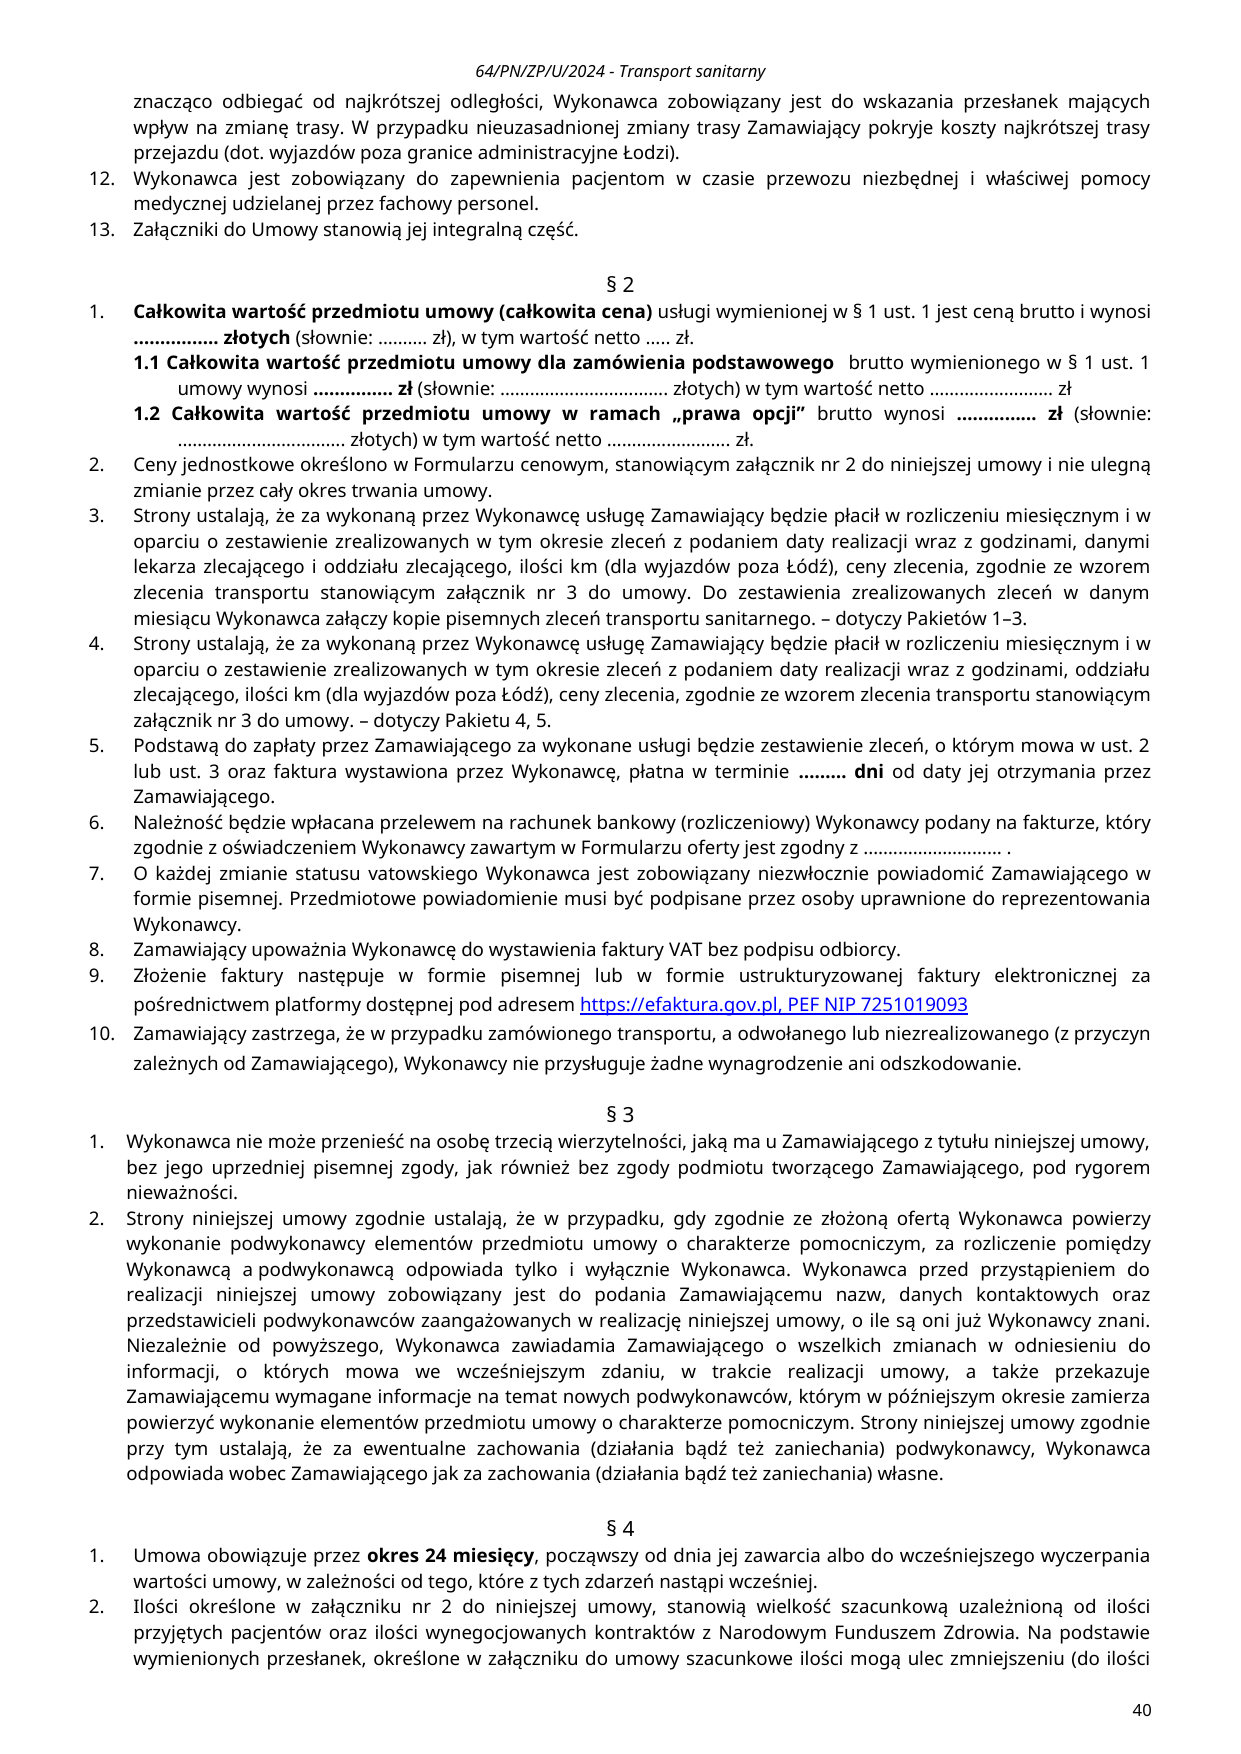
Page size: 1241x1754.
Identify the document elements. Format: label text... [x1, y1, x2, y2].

text 1.2 Całkowita wartość przedmiotu umowy w ramach „prawa opcji” brutto wynosi …………… zł (słownie: ……………………………. złotych) w tym wartość netto ……………………. zł. [133, 401, 1152, 452]
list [89, 89, 1152, 165]
list Należność będzie wpłacana przelewem na rachunek bankowy (rozliczeniowy) Wykonawcy podany na fakturze, który zgodnie z oświadczeniem Wykonawcy zawartym w Formularzu oferty jest zgodny z .……………………… . [89, 809, 1152, 860]
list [89, 1594, 1152, 1670]
list Złożenie faktury następuje w formie pisemnej lub w formie ustrukturyzowanej faktury elektronicznej za pośrednictwem platformy dostępnej pod adresem https://efaktura.gov.pl, PEF NIP 7251019093 [89, 962, 1152, 1017]
list Ceny jednostkowe określono w Formularzu cenowym, stanowiącym załącznik nr 2 do niniejszej umowy i nie ulegną zmianie przez cały okres trwania umowy. [89, 452, 1152, 503]
list Strony niniejszej umowy zgodnie ustalają, że w przypadku, gdy zgodnie ze złożoną ofertą Wykonawca powierzy wykonanie podwykonawcy elementów przedmiotu umowy o charakterze pomocniczym, za rozliczenie pomiędzy Wykonawcą a podwykonawcą odpowiada tylko i wyłącznie Wykonawca. Wykonawca przed przystąpieniem do realizacji niniejszej umowy zobowiązany jest do podania Zamawiającemu nazw, danych kontaktowych oraz przedstawicieli podwykonawców zaangażowanych w realizację niniejszej umowy, o ile są oni już Wykonawcy znani. Niezależnie od powyższego, Wykonawca zawiadamia Zamawiającego o wszelkich zmianach w odniesieniu do informacji, o których mowa we wcześniejszym zdaniu, w trakcie realizacji umowy, a także przekazuje Zamawiającemu wymagane informacje na temat nowych podwykonawców, którym w późniejszym okresie zamierza powierzyć wykonanie elementów przedmiotu umowy o charakterze pomocniczym. Strony niniejszej umowy zgodnie przy tym ustalają, że za ewentualne zachowania (działania bądź też zaniechania) podwykonawcy, Wykonawca odpowiada wobec Zamawiającego jak za zachowania (działania bądź też zaniechania) własne. [89, 1205, 1152, 1486]
list Podstawą do zapłaty przez Zamawiającego za wykonane usługi będzie zestawienie zleceń, o którym mowa w ust. 2 lub ust. 3 oraz faktura wystawiona przez Wykonawcę, płatna w terminie ……… dni od daty jej otrzymania przez Zamawiającego. [89, 732, 1152, 809]
list Całkowita wartość przedmiotu umowy (całkowita cena) usługi wymienionej w § 1 ust. 1 jest ceną brutto i wynosi ………..….. złotych (słownie: ………. zł), w tym wartość netto ….. zł. [89, 299, 1152, 350]
list Zamawiający upoważnia Wykonawcę do wystawienia faktury VAT bez podpisu odbiorcy. [89, 937, 1152, 962]
list Wykonawca jest zobowiązany do zapewnienia pacjentom w czasie przewozu niezbędnej i właściwej pomocy medycznej udzielanej przez fachowy personel. [89, 165, 1152, 216]
list Załączniki do Umowy stanowią jej integralną część. [89, 216, 1152, 242]
list Strony ustalają, że za wykonaną przez Wykonawcę usługę Zamawiający będzie płacił w rozliczeniu miesięcznym i w oparciu o zestawienie zrealizowanych w tym okresie zleceń z podaniem daty realizacji wraz z godzinami, danymi lekarza zlecającego i oddziału zlecającego, ilości km (dla wyjazdów poza Łódź), ceny zlecenia, zgodnie ze wzorem zlecenia transportu stanowiącym załącznik nr 3 do umowy. Do zestawienia zrealizowanych zleceń w danym miesiącu Wykonawca załączy kopie pisemnych zleceń transportu sanitarnego. – dotyczy Pakietów 1–3. [89, 503, 1152, 630]
list Umowa obowiązuje przez okres 24 miesięcy, począwszy od dnia jej zawarcia albo do wcześniejszego wyczerpania wartości umowy, w zależności od tego, które z tych zdarzeń nastąpi wcześniej. [89, 1543, 1152, 1594]
text 1.1 Całkowita wartość przedmiotu umowy dla zamówienia podstawowego brutto wymienionego w § 1 ust. 1 umowy wynosi …………… zł (słownie: ……………………………. złotych) w tym wartość netto ……………………. zł [133, 350, 1152, 401]
text § 4 [89, 1514, 1152, 1543]
list O każdej zmianie statusu vatowskiego Wykonawca jest zobowiązany niezwłocznie powiadomić Zamawiającego w formie pisemnej. Przedmiotowe powiadomienie musi być podpisane przez osoby uprawnione do reprezentowania Wykonawcy. [89, 860, 1152, 937]
text § 3 [89, 1100, 1152, 1128]
list Wykonawca nie może przenieść na osobę trzecią wierzytelności, jaką ma u Zamawiającego z tytułu niniejszej umowy, bez jego uprzedniej pisemnej zgody, jak również bez zgody podmiotu tworzącego Zamawiającego, pod rygorem nieważności. [89, 1128, 1152, 1205]
text § 2 [89, 270, 1152, 299]
list Strony ustalają, że za wykonaną przez Wykonawcę usługę Zamawiający będzie płacił w rozliczeniu miesięcznym i w oparciu o zestawienie zrealizowanych w tym okresie zleceń z podaniem daty realizacji wraz z godzinami, oddziału zlecającego, ilości km (dla wyjazdów poza Łódź), ceny zlecenia, zgodnie ze wzorem zlecenia transportu stanowiącym załącznik nr 3 do umowy. – dotyczy Pakietu 4, 5. [89, 630, 1152, 732]
list Zamawiający zastrzega, że w przypadku zamówionego transportu, a odwołanego lub niezrealizowanego (z przyczyn zależnych od Zamawiającego), Wykonawcy nie przysługuje żadne wynagrodzenie ani odszkodowanie. [89, 1021, 1152, 1076]
